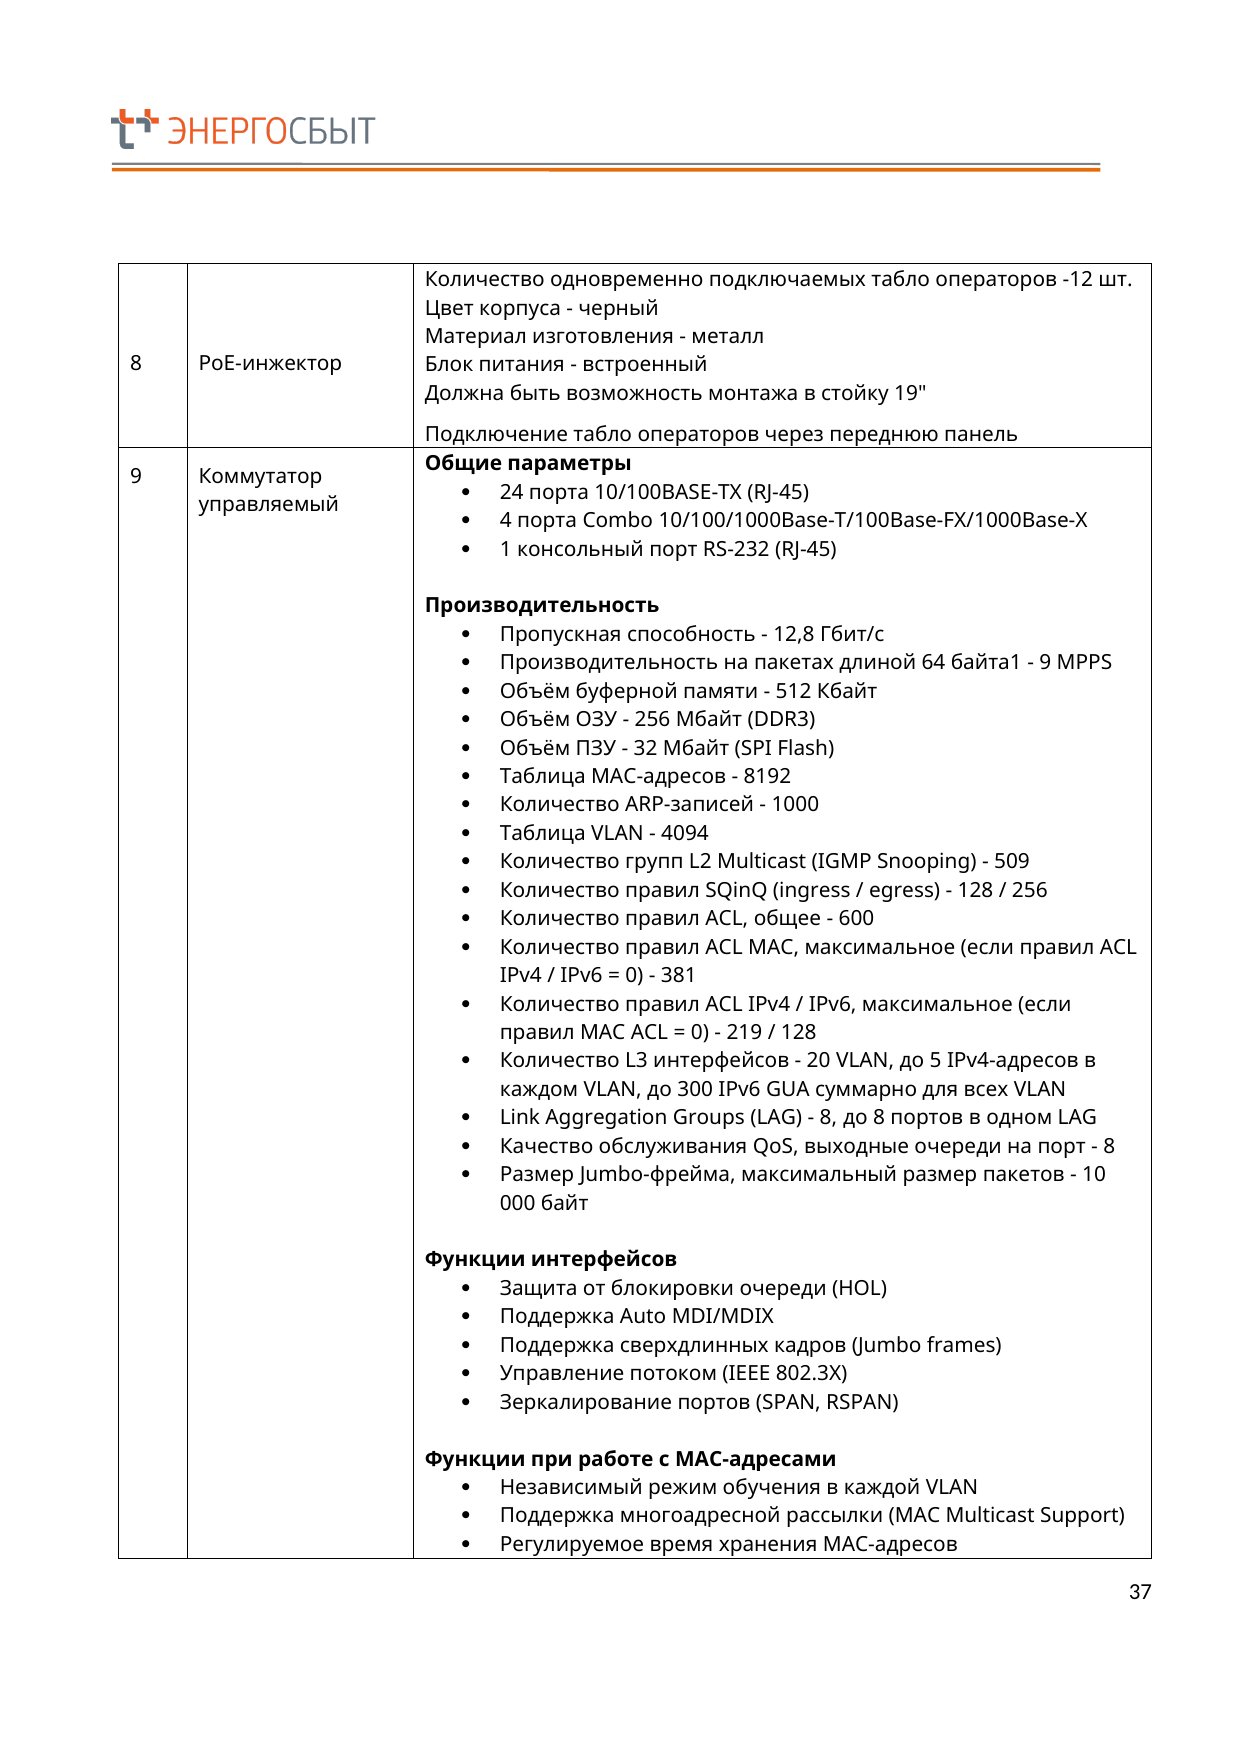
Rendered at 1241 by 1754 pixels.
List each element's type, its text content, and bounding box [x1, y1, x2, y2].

picture [111, 109, 380, 149]
table_cell Коммутатор управляемый [188, 448, 413, 1557]
table_cell 8 [119, 264, 187, 447]
table_cell 9 [119, 448, 187, 1557]
table_cell PoE-инжектор [188, 264, 413, 447]
table_cell Количество одновременно подключаемых табло операторов -12 шт. Цвет корпуса - черный Материал изготовления - металл Блок питания - встроенный Должна быть возможность монтажа в стойку 19" Подключение табло операторов через переднюю панель [414, 264, 1151, 447]
